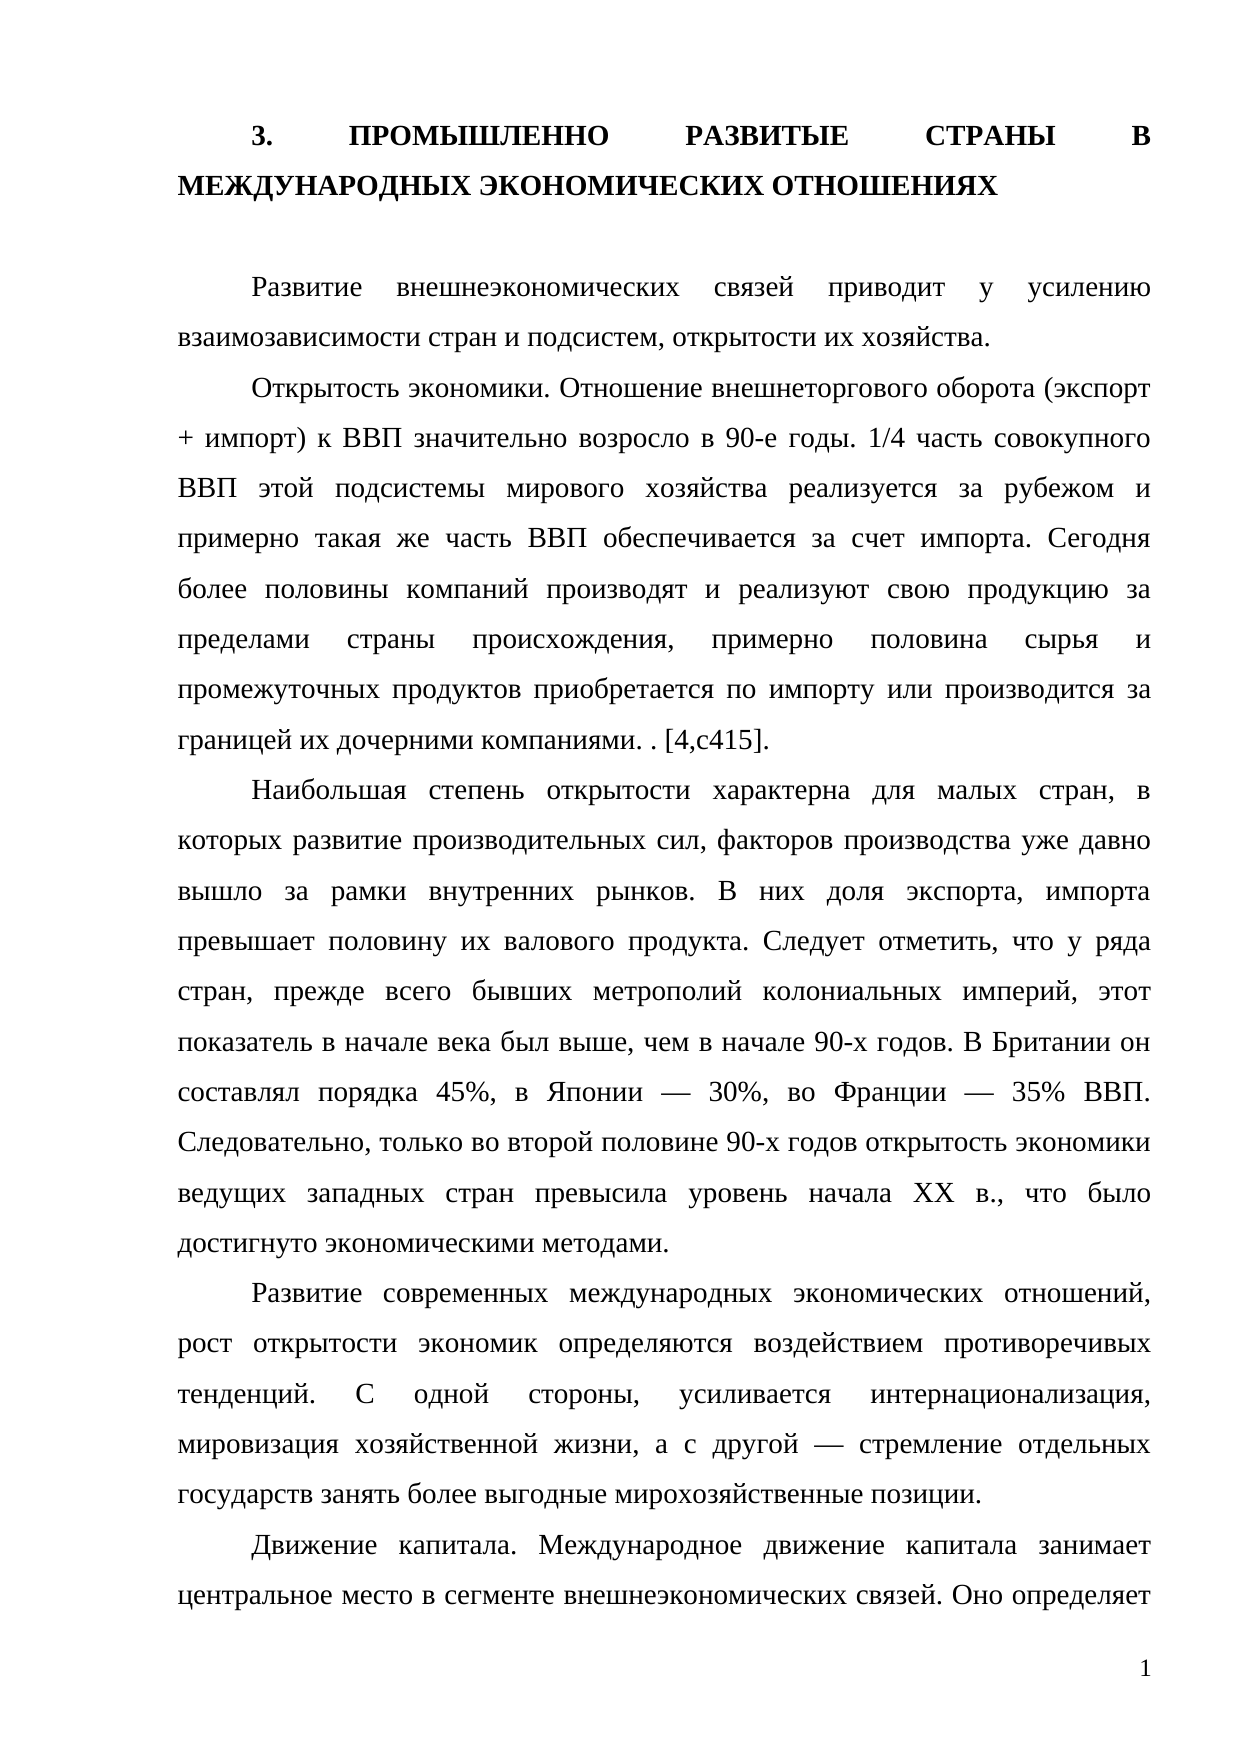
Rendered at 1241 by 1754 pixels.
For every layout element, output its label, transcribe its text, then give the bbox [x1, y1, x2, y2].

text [177, 1527, 1152, 1611]
text 3. ПРОМЫШЛЕННО РАЗВИТЫЕ СТРАНЫ В МЕЖДУНАРОДНЫХ ЭКОНОМИЧЕСКИХ ОТНОШЕНИЯХ [177, 118, 1152, 202]
text Развитие современных международных экономических отношений, рост открытости экономик определяются воздействием противоречивых тенденций. С одной стороны, усиливается интернационализация, мировизация хозяйственной жизни, а с другой — стремление отдельных государств занять более выгодные мирохозяйственные позиции. [177, 1275, 1152, 1510]
text Наибольшая степень открытости характерна для малых стран, в которых развитие производительных сил, факторов производства уже давно вышло за рамки внутренних рынков. В них доля экспорта, импорта превышает половину их валового продукта. Следует отметить, что у ряда стран, прежде всего бывших метрополий колониальных империй, этот показатель в начале века был выше, чем в начале 90-х годов. В Британии он составлял порядка 45%, в Японии — 30%, во Франции — 35% ВВП. Следовательно, только во второй половине 90-х годов открытость экономики ведущих западных стран превысила уровень начала XX в., что было достигнуто экономическими методами. [177, 772, 1152, 1258]
text Открытость экономики. Отношение внешнеторгового оборота (экспорт + импорт) к ВВП значительно возросло в 90-е годы. 1/4 часть совокупного ВВП этой подсистемы мирового хозяйства реализуется за рубежом и примерно такая же часть ВВП обеспечивается за счет импорта. Сегодня более половины компаний производят и реализуют свою продукцию за пределами страны происхождения, примерно половина сырья и промежуточных продуктов приобретается по импорту или производится за границей их дочерними компаниями. . [4,с415]. [177, 370, 1152, 755]
text Развитие внешнеэкономических связей приводит у усилению взаимозависимости стран и подсистем, открытости их хозяйства. [177, 269, 1152, 353]
